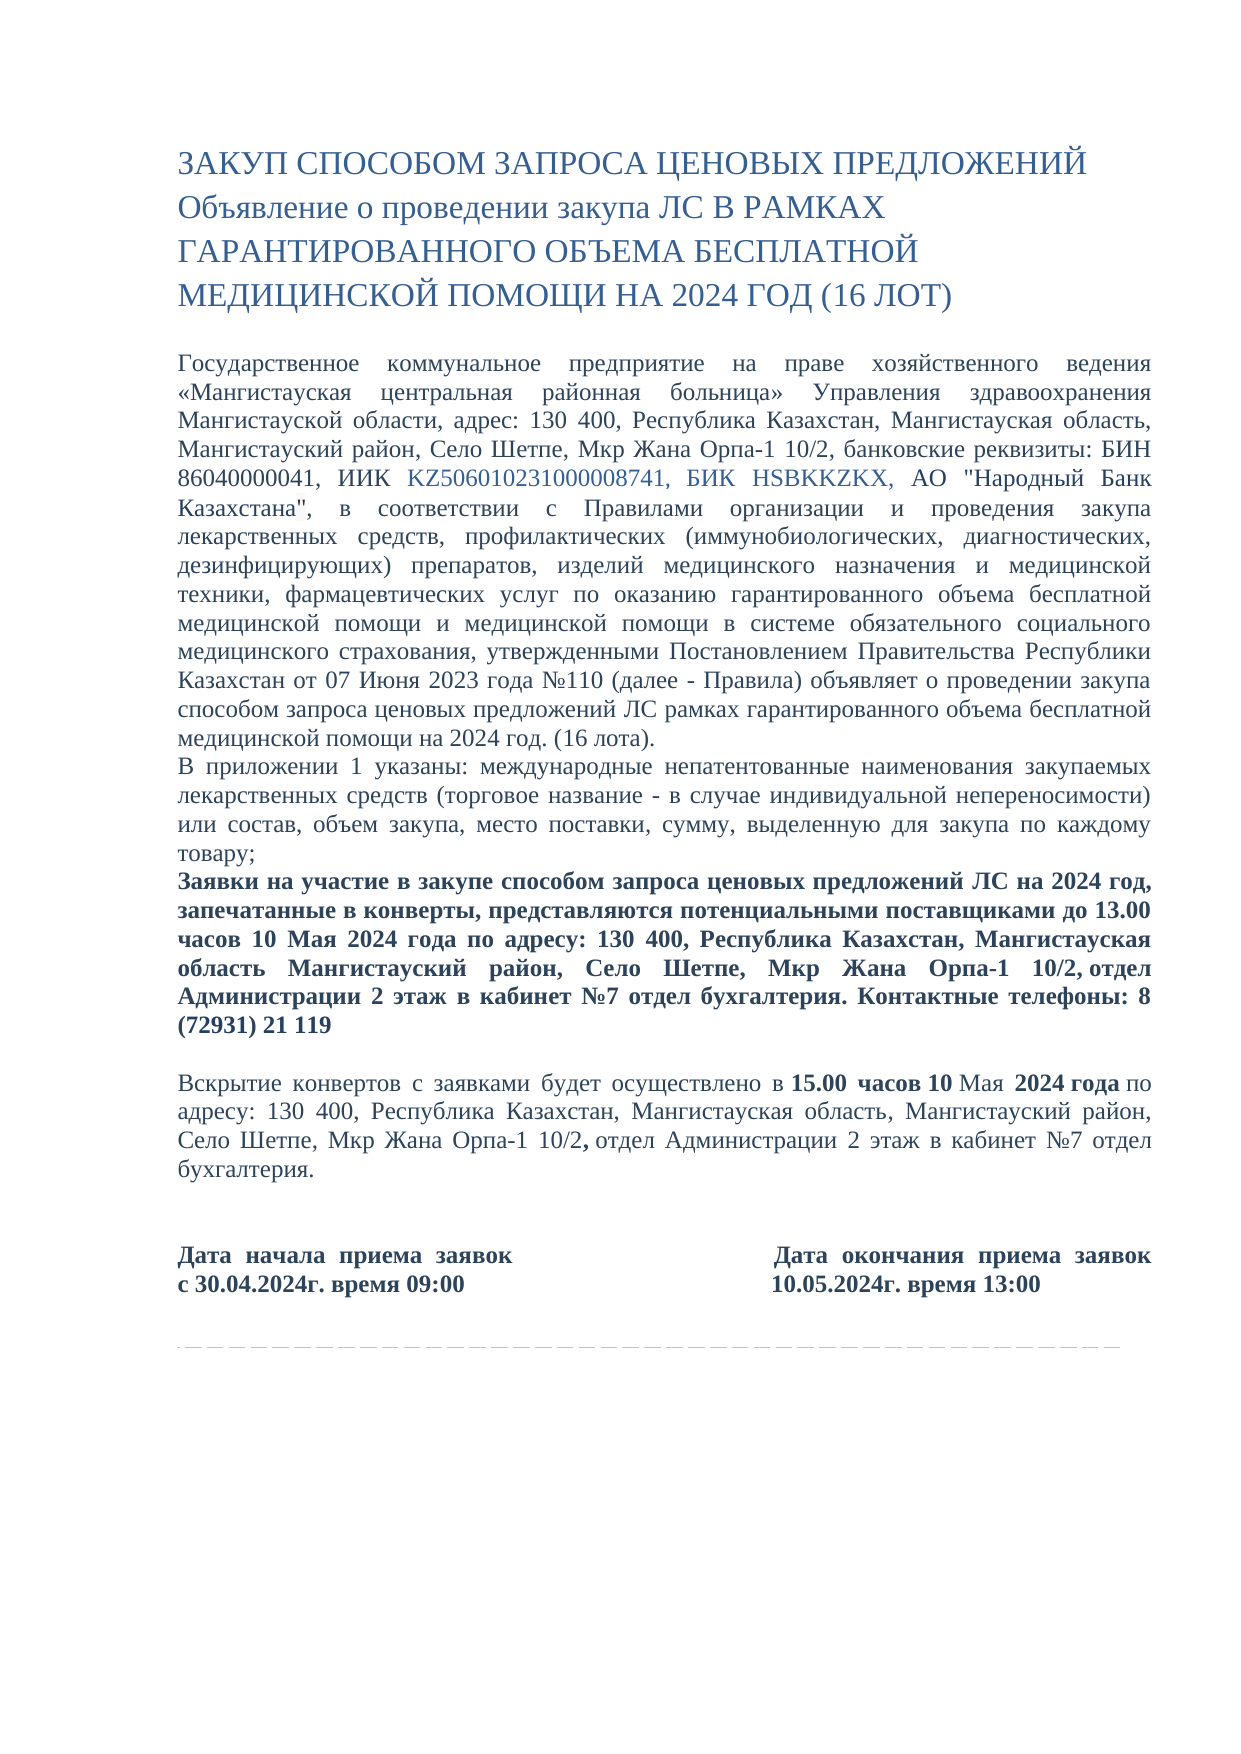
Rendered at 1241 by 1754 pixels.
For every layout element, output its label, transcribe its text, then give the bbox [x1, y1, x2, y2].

text В приложении 1 указаны: международные непатентованные наименования закупаемых лекарственных средств (торговое название - в случае индивидуальной непереносимости) или состав, объем закупа, место поставки, сумму, выделенную для закупа по каждому товару; [177, 751, 1152, 866]
text Заявки на участие в закупе способом запроса ценовых предложений ЛС на 2024 год, запечатанные в конверты, представляются потенциальными поставщиками до 13.00 часов 10 Мая 2024 года по адресу: 130 400, Республика Казахстан, Мангистауская область Мангистауский район, Село Шетпе, Мкр Жана Орпа-1 10/2, отдел Администрации 2 этаж в кабинет №7 отдел бухгалтерия. Контактные телефоны: 8 (72931) 21 119 [177, 866, 1152, 1039]
text Дата начала приема заявок Дата окончания приема заявок с 30.04.2024г. время 09:00 10.05.2024г. время 13:00 [177, 1240, 1152, 1298]
subtitle ЗАКУП СПОСОБОМ ЗАПРОСА ЦЕНОВЫХ ПРЕДЛОЖЕНИЙ Объявление о проведении закупа ЛС В РАМКАХ ГАРАНТИРОВАННОГО ОБЪЕМА БЕСПЛАТНОЙ МЕДИЦИНСКОЙ ПОМОЩИ НА 2024 ГОД (16 ЛОТ) [177, 143, 1152, 314]
text Государственное коммунальное предприятие на праве хозяйственного ведения «Мангистауская центральная районная больница» Управления здравоохранения Мангистауской области, адрес: 130 400, Республика Казахстан, Мангистауская область, Мангистауский район, Село Шетпе, Мкр Жана Орпа-1 10/2, банковские реквизиты: БИН 86040000041, ИИК KZ506010231000008741, БИК HSBKKZKX, АО "Народный Банк Казахстана", в соответствии с Правилами организации и проведения закупа лекарственных средств, профилактических (иммунобиологических, диагностических, дезинфицирующих) препаратов, изделий медицинского назначения и медицинской техники, фармацевтических услуг по оказанию гарантированного объема бесплатной медицинской помощи и медицинской помощи в системе обязательного социального медицинского страхования, утвержденными Постановлением Правительства Республики Казахстан от 07 Июня 2023 года №110 (далее - Правила) объявляет о проведении закупа способом запроса ценовых предложений ЛС рамках гарантированного объема бесплатной медицинской помощи на 2024 год. (16 лота). [177, 348, 1152, 751]
text Вскрытие конвертов с заявками будет осуществлено в 15.00 часов 10 Мая 2024 года по адресу: 130 400, Республика Казахстан, Мангистауская область, Мангистауский район, Село Шетпе, Мкр Жана Орпа-1 10/2, отдел Администрации 2 этаж в кабинет №7 отдел бухгалтерия. [177, 1068, 1152, 1183]
